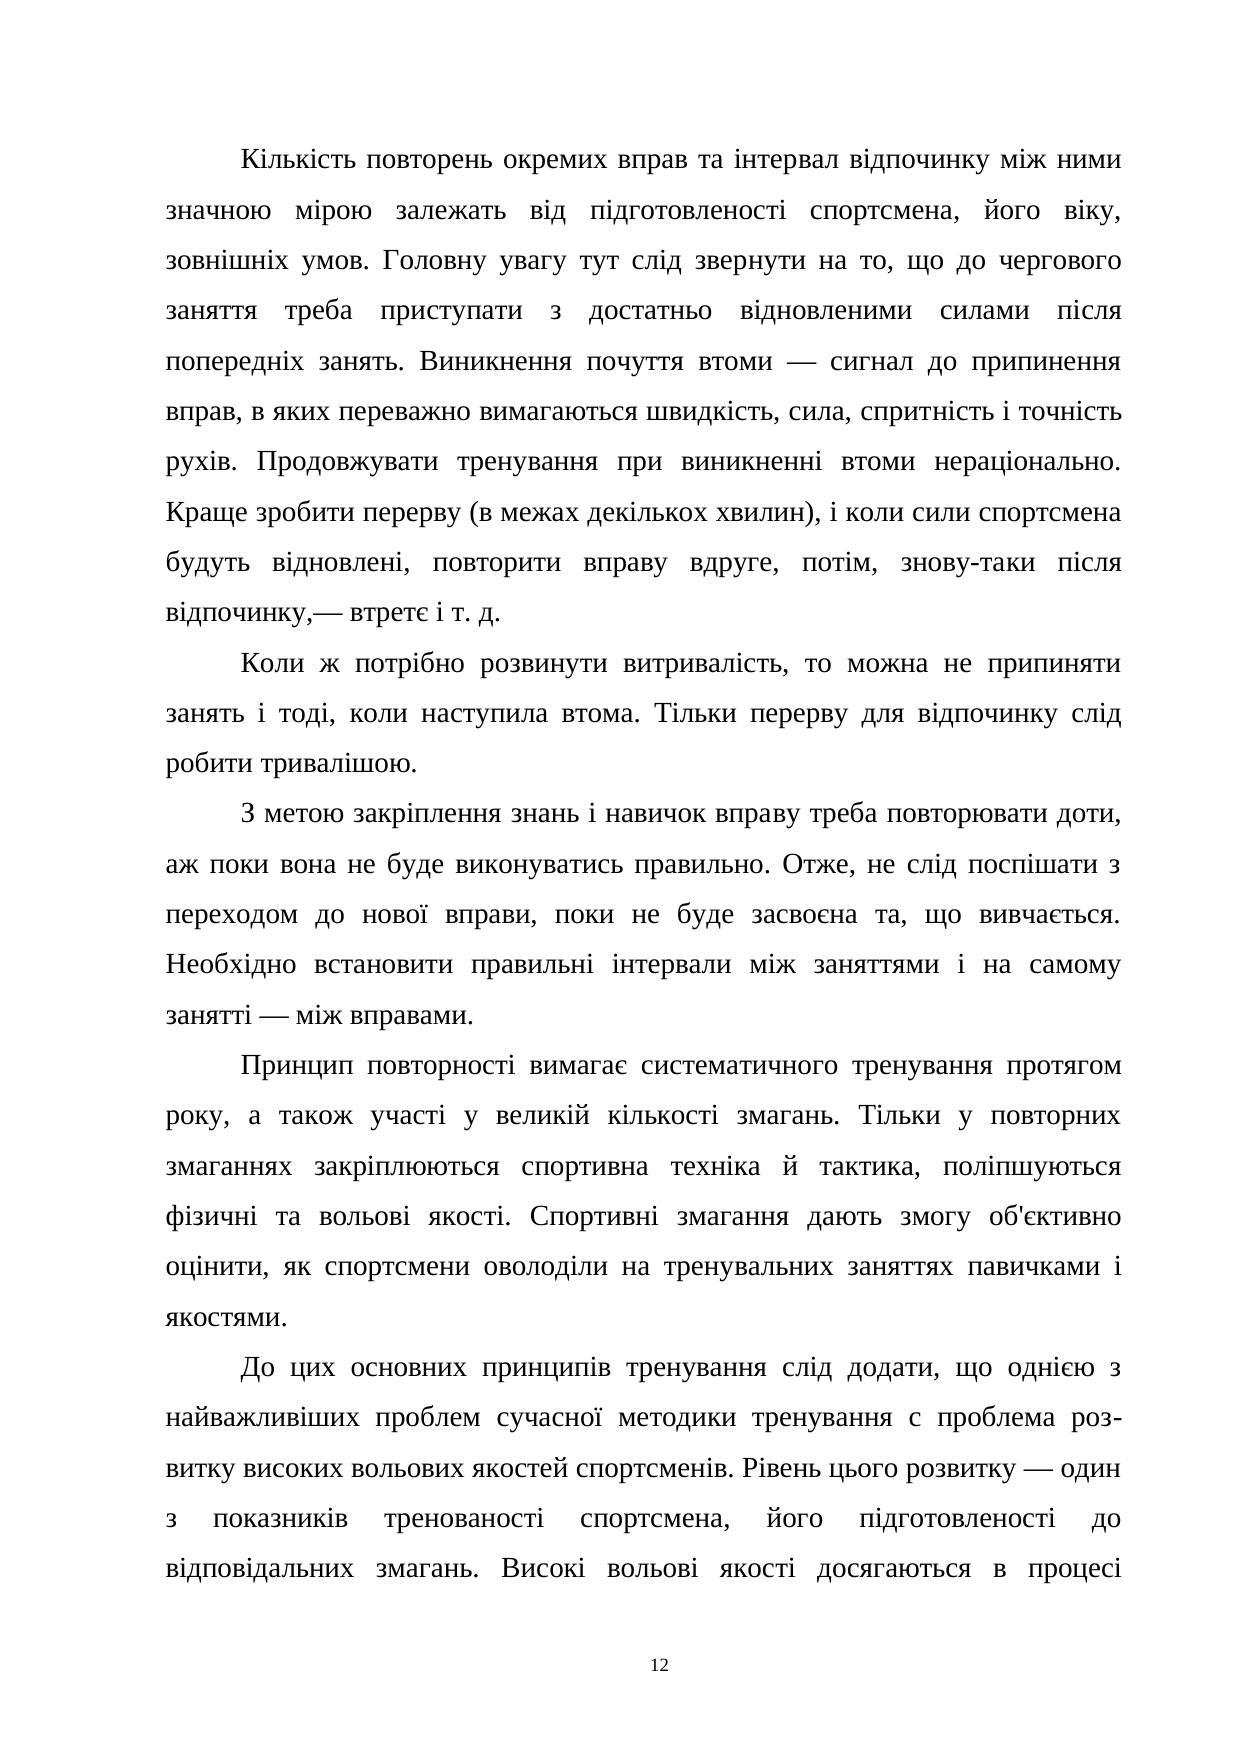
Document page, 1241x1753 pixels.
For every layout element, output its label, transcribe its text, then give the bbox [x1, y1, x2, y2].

text Кількість повторень окремих вправ та інтервал відпочинку між ними значною мірою залежать від підготовленості спортсмена, його віку, зовнішніх умов. Головну увагу тут слід звернути на то, що до чергового заняття треба приступати з достатньо відновленими силами після попередніх занять. Виникнення почуття втоми — сигнал до припинення вправ, в яких переважно вимагаються швидкість, сила, спритність і точність рухів. Продовжувати тренування при виникненні втоми нераціонально. Краще зробити перерву (в межах декількох хвилин), і коли сили спортсмена будуть відновлені, повторити вправу вдруге, потім, знову-таки після відпочинку,— втретє і т. д. [165, 142, 1122, 628]
text З метою закріплення знань і навичок вправу треба повторювати доти, аж поки вона не буде виконуватись правильно. Отже, не слід поспішати з переходом до нової вправи, поки не буде засвоєна та, що вивчається. Необхідно встановити правильні інтервали між заняттями і на самому занятті — між вправами. [165, 796, 1122, 1031]
text Коли ж потрібно розвинути витривалість, то можна не припиняти занять і тоді, коли наступила втома. Тільки перерву для відпочинку слід робити тривалішою. [165, 645, 1122, 779]
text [165, 1349, 1122, 1584]
text Принцип повторності вимагає систематичного тренування протягом року, а також участі у великій кількості змагань. Тільки у повторних змаганнях закріплюються спортивна техніка й тактика, поліпшуються фізичні та вольові якості. Спортивні змагання дають змогу об'єктивно оцінити, як спортсмени оволоділи на тренувальних заняттях павичками і якостями. [165, 1047, 1122, 1332]
